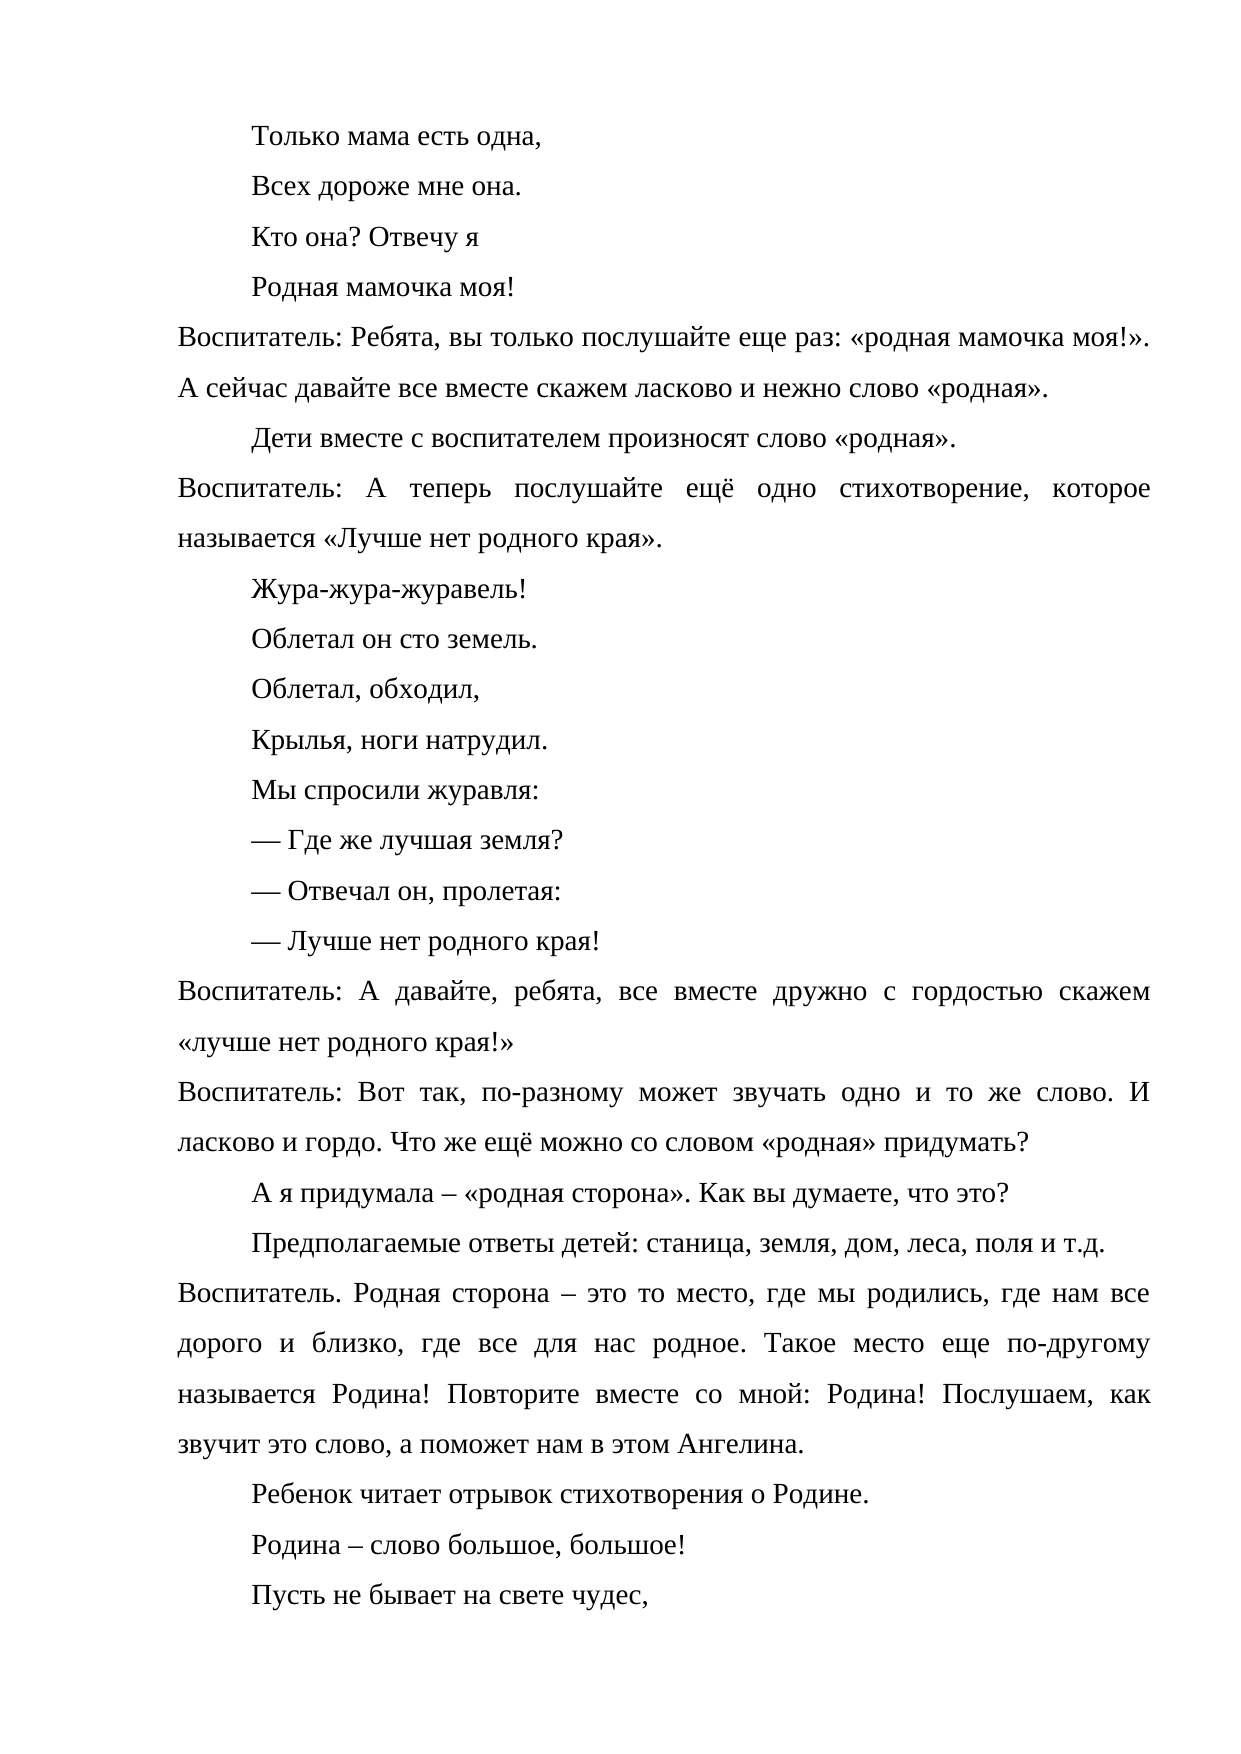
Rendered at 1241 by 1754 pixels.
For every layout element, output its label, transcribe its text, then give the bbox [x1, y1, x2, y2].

text Пусть не бывает на свете чудес, [177, 1577, 1152, 1611]
text Родина – слово большое, большое! [177, 1527, 1152, 1560]
text Всех дороже мне она. [177, 168, 1152, 202]
text Воспитатель: А давайте, ребята, все вместе дружно с гордостью скажем «лучше нет родного края!» [177, 973, 1152, 1057]
text Кто она? Отвечу я [177, 219, 1152, 252]
text Крылья, ноги натрудил. [177, 722, 1152, 755]
text Воспитатель: Вот так, по-разному может звучать одно и то же слово. И ласково и гордо. Что же ещё можно со словом «родная» придумать? [177, 1074, 1152, 1158]
text Воспитатель: А теперь послушайте ещё одно стихотворение, которое называется «Лучше нет родного края». [177, 470, 1152, 554]
text Мы спросили журавля: [177, 772, 1152, 806]
text Только мама есть одна, [177, 118, 1152, 152]
text Облетал он сто земель. [177, 621, 1152, 655]
text Ребенок читает отрывок стихотворения о Родине. [177, 1477, 1152, 1510]
text Воспитатель. Родная сторона – это то место, где мы родились, где нам все дорого и близко, где все для нас родное. Такое место еще по-другому называется Родина! Повторите вместе со мной: Родина! Послушаем, как звучит это слово, а поможет нам в этом Ангелина. [177, 1275, 1152, 1460]
text Предполагаемые ответы детей: станица, земля, дом, леса, поля и т.д. [177, 1225, 1152, 1258]
text Родная мамочка моя! [177, 269, 1152, 303]
text Жура-жура-журавель! [177, 571, 1152, 604]
text Дети вместе с воспитателем произносят слово «родная». [177, 420, 1152, 453]
text — Где же лучшая земля? [177, 822, 1152, 856]
text — Отвечал он, пролетая: [177, 873, 1152, 906]
text — Лучше нет родного края! [177, 923, 1152, 957]
text А я придумала – «родная сторона». Как вы думаете, что это? [177, 1175, 1152, 1208]
text Воспитатель: Ребята, вы только послушайте еще раз: «родная мамочка моя!». А сейчас давайте все вместе скажем ласково и нежно слово «родная». [177, 319, 1152, 403]
text Облетал, обходил, [177, 672, 1152, 705]
